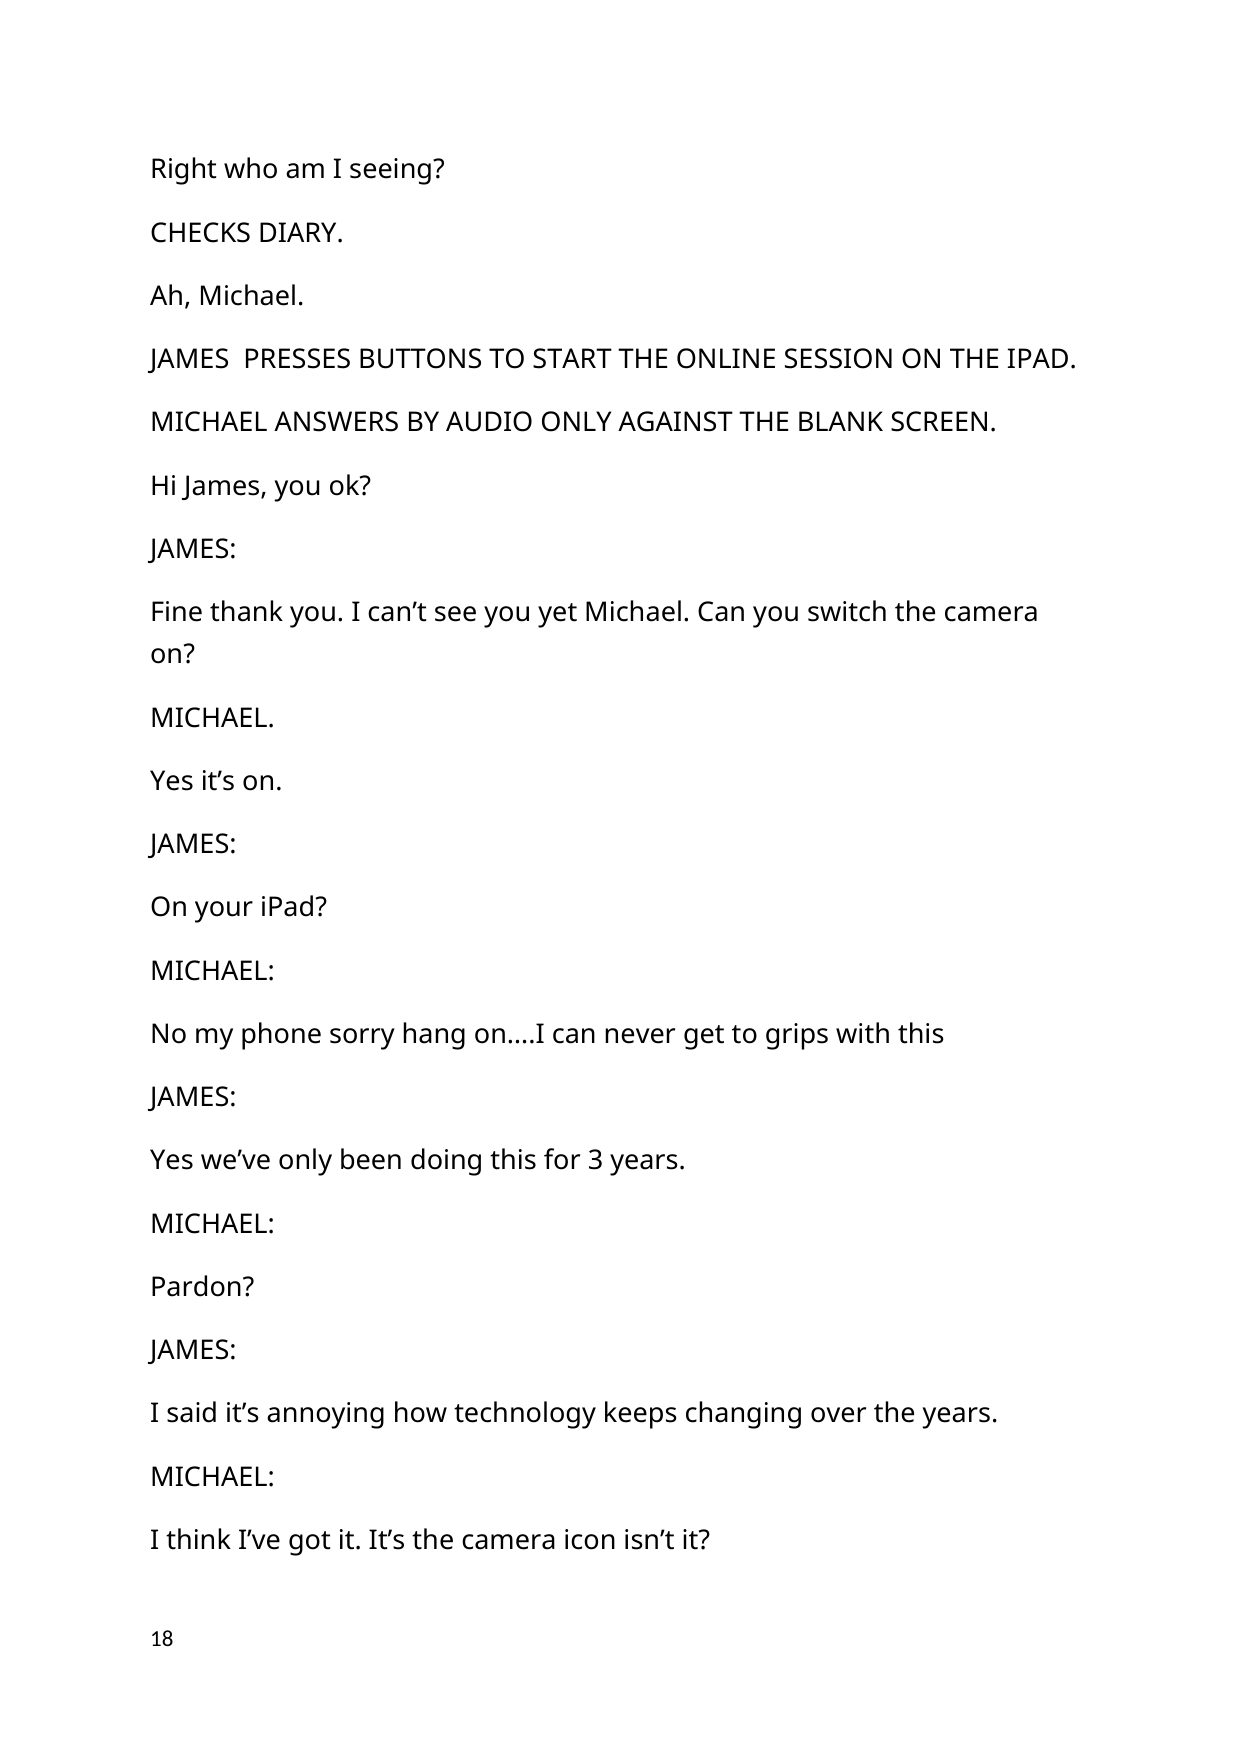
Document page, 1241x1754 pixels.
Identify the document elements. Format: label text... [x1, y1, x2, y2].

text Pardon? [150, 1267, 1090, 1304]
text On your iPad? [150, 888, 1090, 925]
text Ah, Michael. [150, 276, 1090, 313]
text MICHAEL: [150, 1457, 1090, 1494]
text I think I’ve got it. It’s the camera icon isn’t it? [150, 1520, 1090, 1557]
text CHECKS DIARY. [150, 213, 1090, 250]
text MICHAEL. [150, 698, 1090, 735]
text JAMES PRESSES BUTTONS TO START THE ONLINE SESSION ON THE IPAD. [150, 340, 1090, 377]
text Yes it’s on. [150, 761, 1090, 798]
text JAMES: [150, 825, 1090, 862]
text MICHAEL: [150, 1204, 1090, 1241]
text MICHAEL ANSWERS BY AUDIO ONLY AGAINST THE BLANK SCREEN. [150, 403, 1090, 440]
text MICHAEL: [150, 951, 1090, 988]
text I said it’s annoying how technology keeps changing over the years. [150, 1394, 1090, 1431]
text JAMES: [150, 1078, 1090, 1114]
text Right who am I seeing? [150, 150, 1090, 187]
text Hi James, you ok? [150, 466, 1090, 503]
text JAMES: [150, 529, 1090, 566]
text No my phone sorry hang on….I can never get to grips with this [150, 1014, 1090, 1051]
text Yes we’ve only been doing this for 3 years. [150, 1141, 1090, 1178]
text JAMES: [150, 1331, 1090, 1367]
text Fine thank you. I can’t see you yet Michael. Can you switch the camera on? [150, 593, 1090, 672]
